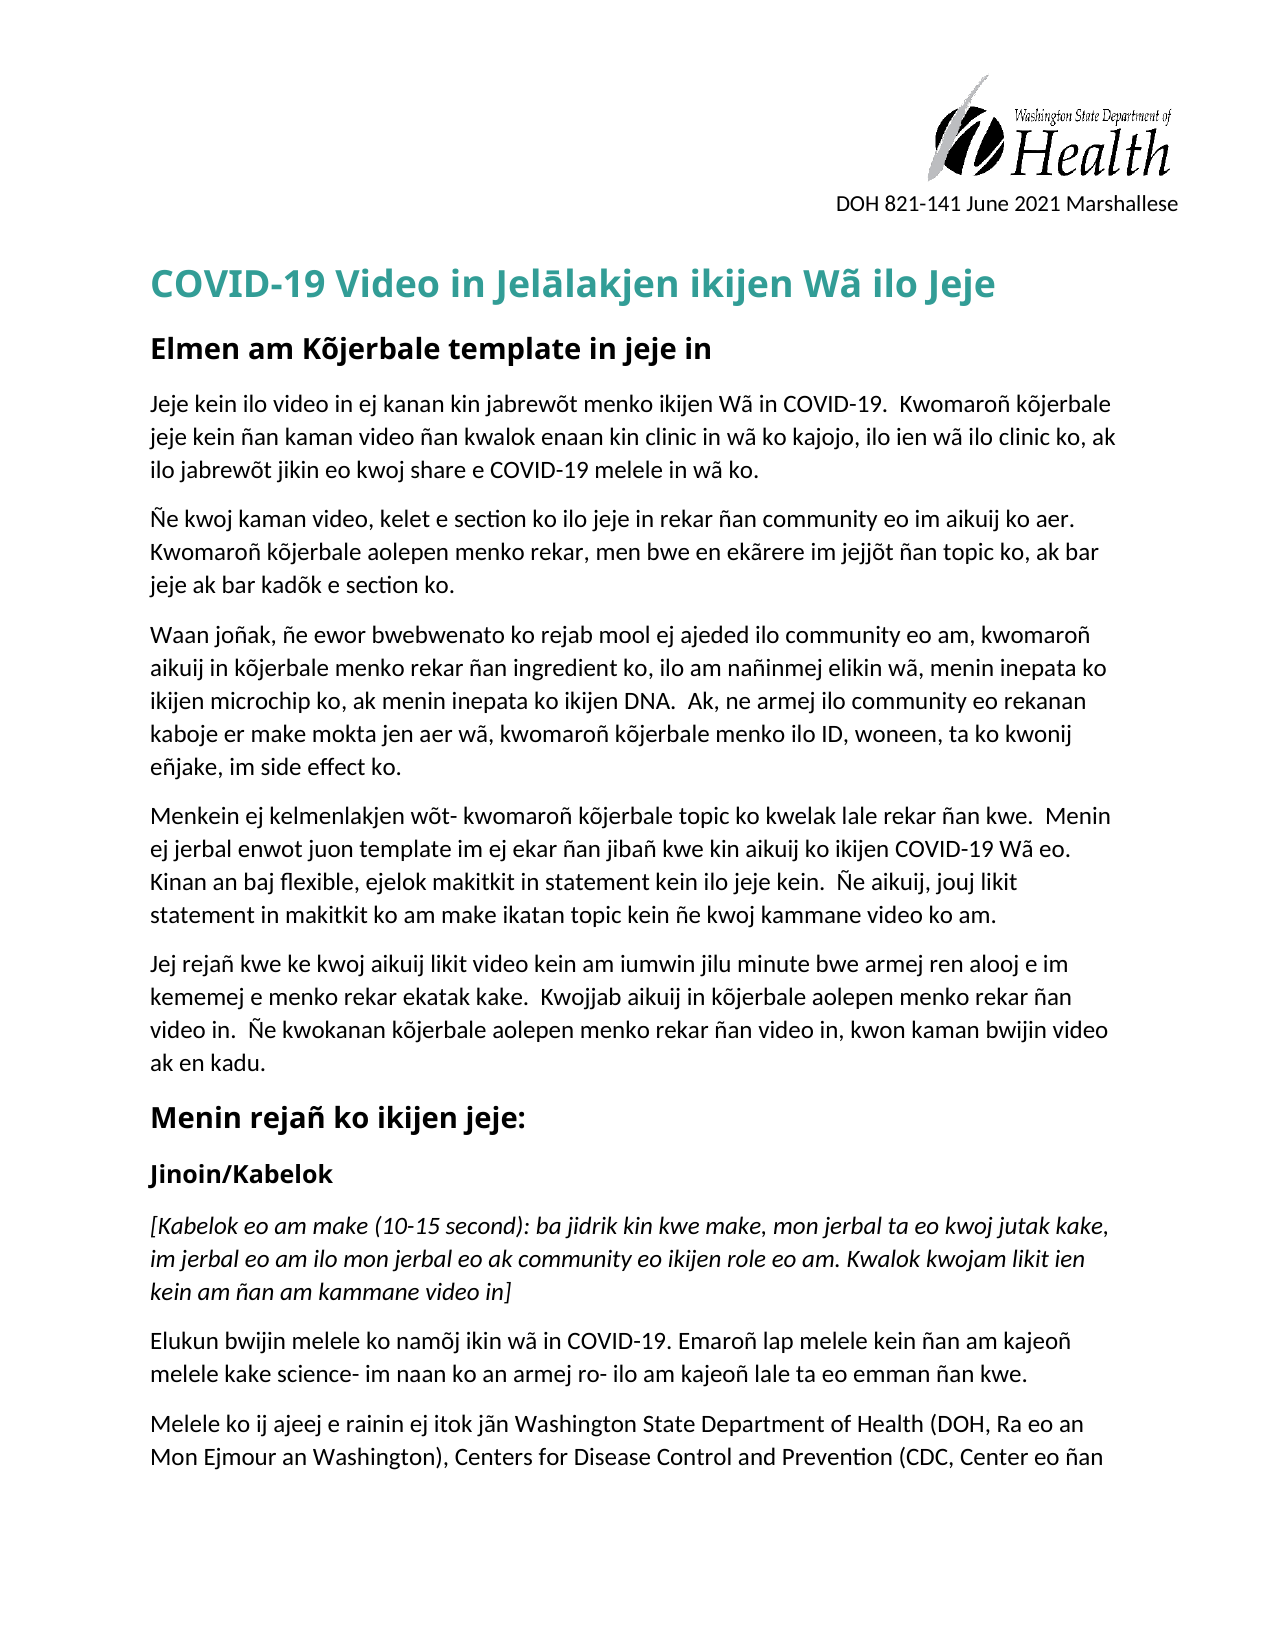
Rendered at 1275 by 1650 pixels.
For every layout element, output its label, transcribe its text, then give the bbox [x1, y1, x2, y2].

list [Kabelok eo am make (10-15 second): ba jidrik kin kwe make, mon jerbal ta eo kwoj jutak kake, im jerbal eo am ilo mon jerbal eo ak community eo ikijen role eo am. Kwalok kwojam likit ien kein am ñan am kammane video in] [150, 1210, 1125, 1306]
text Elmen am Kõjerbale template in jeje in [150, 329, 1125, 368]
text Jeje kein ilo video in ej kanan kin jabrewõt menko ikijen Wã in COVID-19. Kwomaroñ kõjerbale jeje kein ñan kaman video ñan kwalok enaan kin clinic in wã ko kajojo, ilo ien wã ilo clinic ko, ak ilo jabrewõt jikin eo kwoj share e COVID-19 melele in wã ko. [150, 388, 1125, 484]
picture [927, 73, 1172, 181]
text Menin rejañ ko ikijen jeje: [150, 1097, 1125, 1137]
text Ñe kwoj kaman video, kelet e section ko ilo jeje in rekar ñan community eo im aikuij ko aer. Kwomaroñ kõjerbale aolepen menko rekar, men bwe en ekãrere im jejjõt ñan topic ko, ak bar jeje ak bar kadõk e section ko. [150, 503, 1125, 600]
text Jinoin/Kabelok [150, 1156, 1125, 1190]
text Menkein ej kelmenlakjen wõt- kwomaroñ kõjerbale topic ko kwelak lale rekar ñan kwe. Menin ej jerbal enwot juon template im ej ekar ñan jibañ kwe kin aikuij ko ikijen COVID-19 Wã eo. Kinan an baj flexible, ejelok makitkit in statement kein ilo jeje kein. Ñe aikuij, jouj likit statement in makitkit ko am make ikatan topic kein ñe kwoj kammane video ko am. [150, 800, 1125, 929]
text Elukun bwijin melele ko namõj ikin wã in COVID-19. Emaroñ lap melele kein ñan am kajeoñ melele kake science- im naan ko an armej ro- ilo am kajeoñ lale ta eo emman ñan kwe. [150, 1325, 1125, 1389]
text COVID-19 Video in Jelālakjen ikijen Wã ilo Jeje [150, 257, 1125, 308]
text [150, 1408, 1125, 1471]
text Jej rejañ kwe ke kwoj aikuij likit video kein am iumwin jilu minute bwe armej ren alooj e im kememej e menko rekar ekatak kake. Kwojjab aikuij in kõjerbale aolepen menko rekar ñan video in. Ñe kwokanan kõjerbale aolepen menko rekar ñan video in, kwon kaman bwijin video ak en kadu. [150, 948, 1125, 1078]
text Waan joñak, ñe ewor bwebwenato ko rejab mool ej ajeded ilo community eo am, kwomaroñ aikuij in kõjerbale menko rekar ñan ingredient ko, ilo am nañinmej elikin wã, menin inepata ko ikijen microchip ko, ak menin inepata ko ikijen DNA. Ak, ne armej ilo community eo rekanan kaboje er make mokta jen aer wã, kwomaroñ kõjerbale menko ilo ID, woneen, ta ko kwonij eñjake, im side effect ko. [150, 619, 1125, 781]
